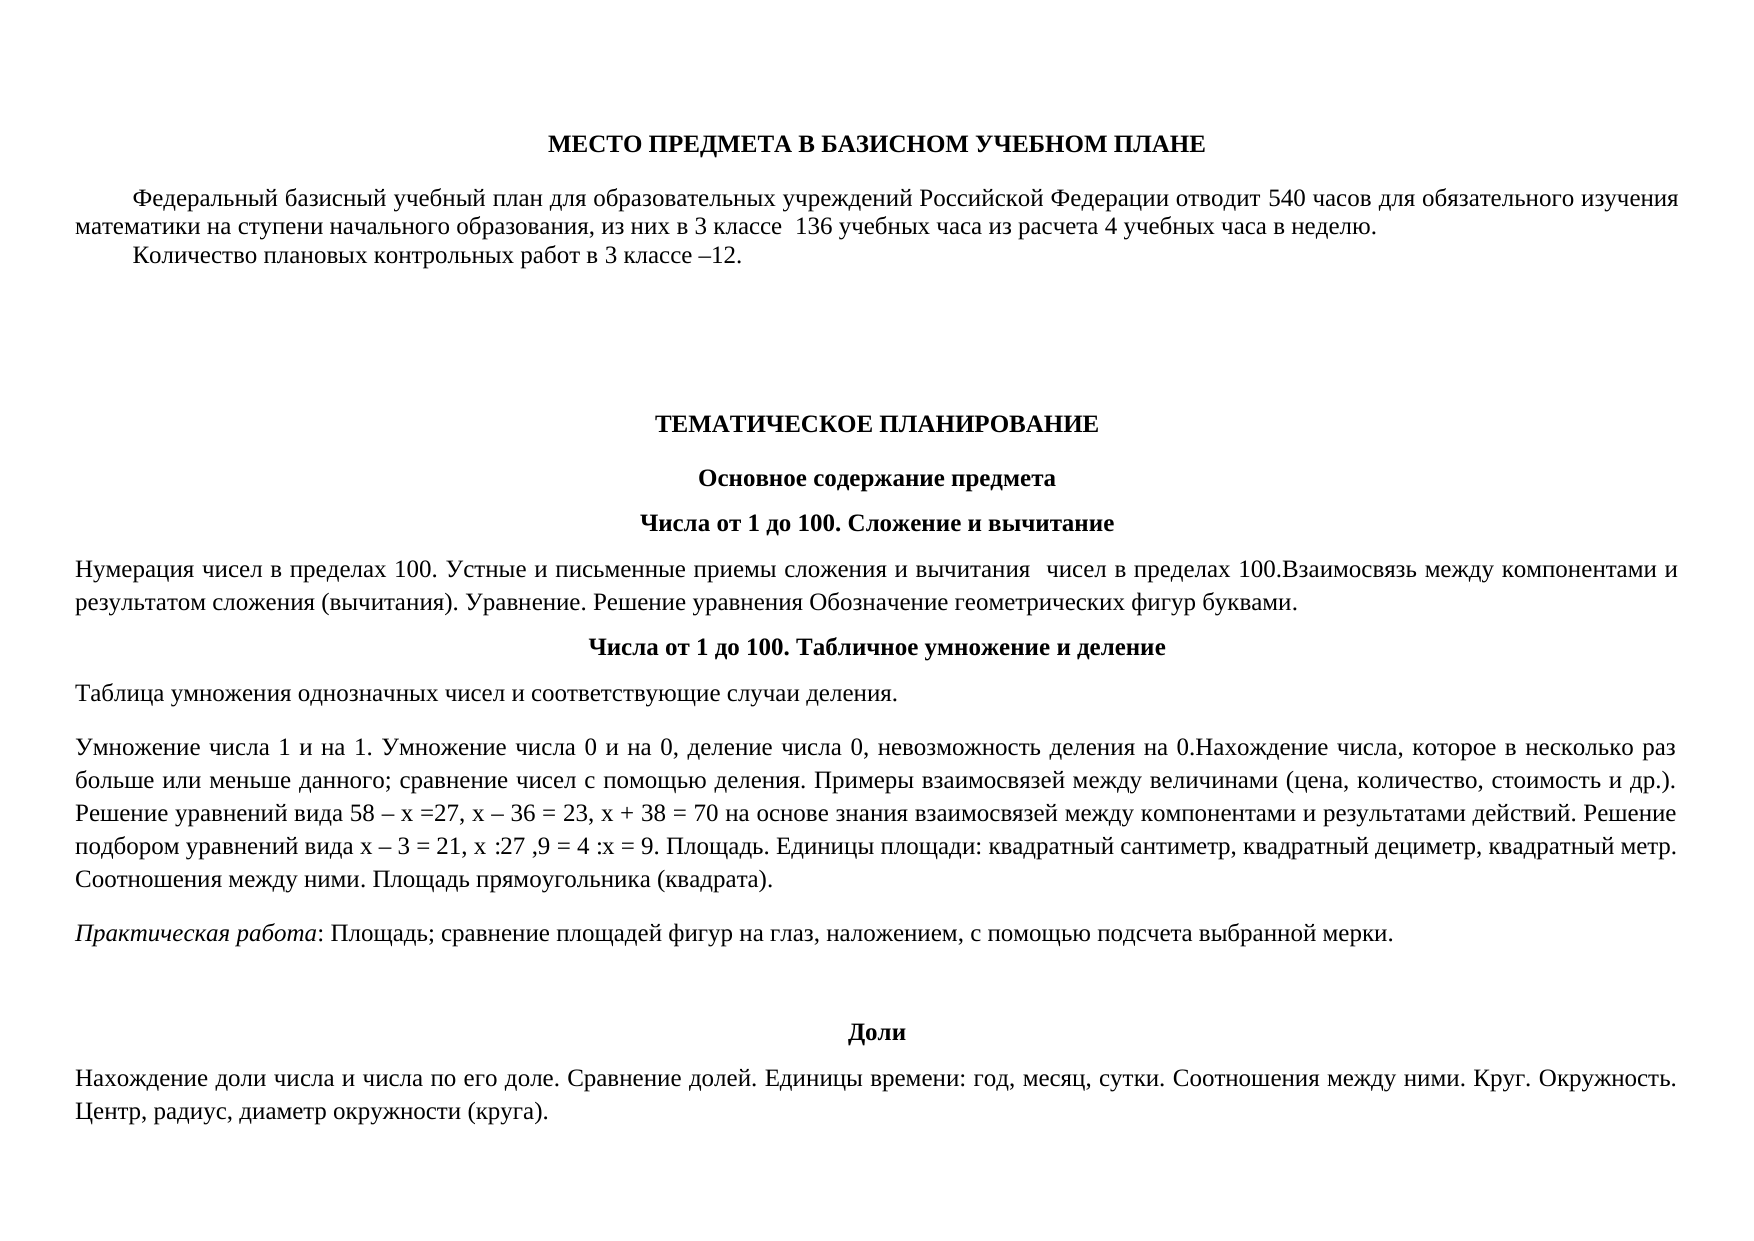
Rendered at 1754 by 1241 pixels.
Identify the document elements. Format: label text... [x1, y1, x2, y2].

text Основное содержание предмета [75, 463, 1679, 492]
text Практическая работа: Площадь; сравнение площадей фигур на глаз, наложением, с помощью подсчета выбранной мерки. [75, 918, 1679, 947]
text Федеральный базисный учебный план для образовательных учреждений Российской Федерации отводит 540 часов для обязательного изучения математики на ступени начального образования, из них в 3 классе 136 учебных часа из расчета 4 учебных часа в неделю. [75, 183, 1679, 240]
text Умножение числа 1 и на 1. Умножение числа 0 и на 0, деление числа 0, невозможность деления на 0.Нахождение числа, которое в несколько раз больше или меньше данного; сравнение чисел с помощью деления. Примеры взаимосвязей между величинами (цена, количество, стоимость и др.). Решение уравнений вида 58 – х =27, х – 36 = 23, х + 38 = 70 на основе знания взаимосвязей между компонентами и результатами действий. Решение подбором уравнений вида х – 3 = 21, х ׃ 4 = 9, 27 ׃ х = 9. Площадь. Единицы площади: квадратный сантиметр, квадратный дециметр, квадратный метр. Соотношения между ними. Площадь прямоугольника (квадрата). [75, 732, 1679, 893]
text Нахождение доли числа и числа по его доле. Сравнение долей. Единицы времени: год, месяц, сутки. Соотношения между ними. Круг. Окружность. Центр, радиус, диаметр окружности (круга). [75, 1063, 1679, 1124]
text ТЕМАТИЧЕСКОЕ ПЛАНИРОВАНИЕ [75, 409, 1679, 438]
text Числа от 1 до 100. Табличное умножение и деление [75, 632, 1679, 661]
text МЕСТО ПРЕДМЕТА В БАЗИСНОМ УЧЕБНОМ ПЛАНЕ [75, 129, 1679, 158]
text Таблица умножения однозначных чисел и соответствующие случаи деления. [75, 678, 1679, 707]
text Количество плановых контрольных работ в 3 классе –12. [75, 240, 1679, 269]
text Доли [75, 1017, 1679, 1046]
text Числа от 1 до 100. Сложение и вычитание [75, 508, 1679, 537]
text Нумерация чисел в пределах 100. Устные и письменные приемы сложения и вычитания чисел в пределах 100.Взаимосвязь между компонентами и результатом сложения (вычитания). Уравнение. Решение уравнения Обозначение геометрических фигур буквами. [75, 554, 1679, 616]
